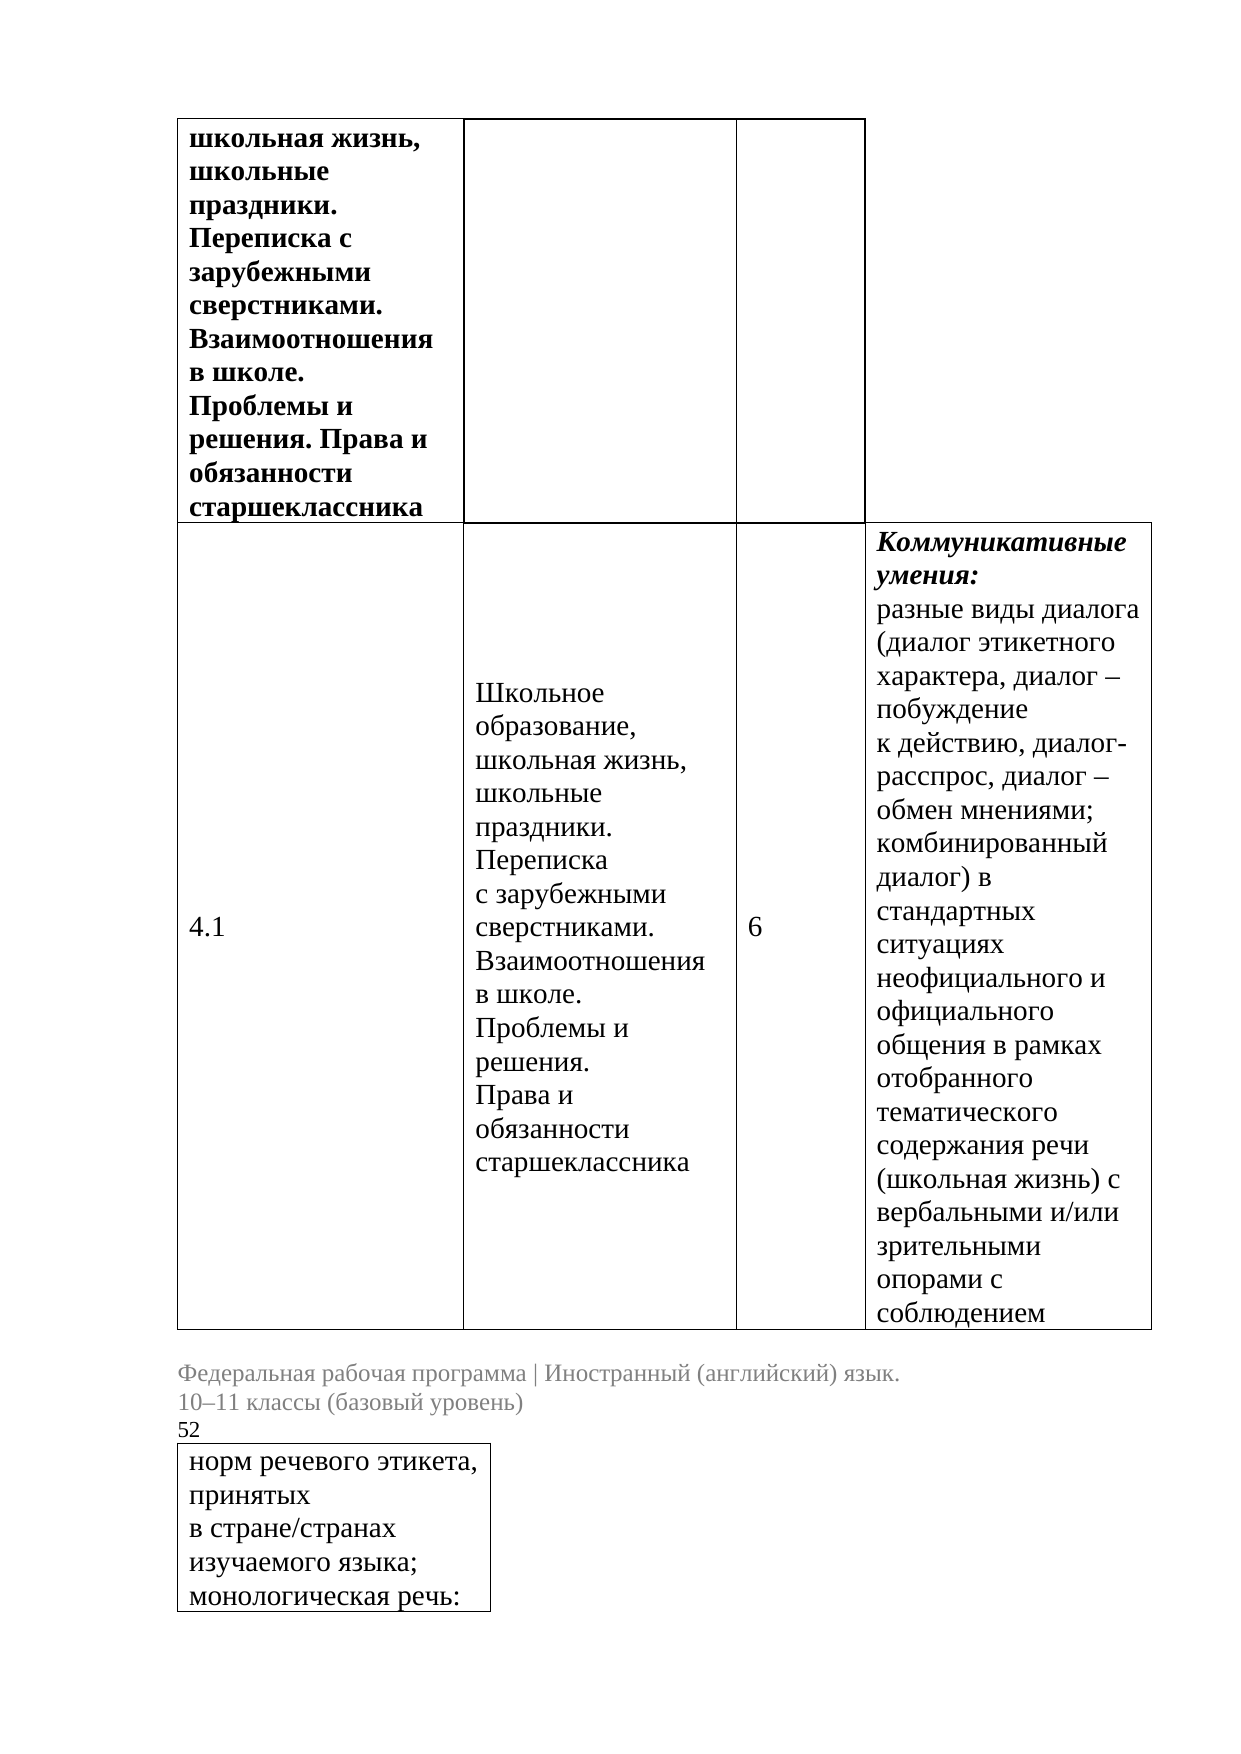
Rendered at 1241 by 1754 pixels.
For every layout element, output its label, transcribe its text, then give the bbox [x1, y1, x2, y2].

table_cell 6 [737, 524, 865, 1329]
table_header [178, 1444, 490, 1611]
table_cell Школьное образование, школьная жизнь, школьные праздники. Переписка с зарубежными сверстниками. Взаимоотношения в школе. Проблемы и решения. Права и обязанности старшеклассника [464, 524, 736, 1329]
text Федеральная рабочая программа | Иностранный (английский) язык. 10–11 классы (базовый уровень) 52 [177, 1330, 1152, 1442]
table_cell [178, 119, 463, 522]
table_cell Коммуникативные умения: разные виды диалога (диалог этикетного характера, диалог – побуждение к действию, диалог-расспрос, диалог – обмен мнениями; комбинированный диалог) в стандартных ситуациях неофициального и официального общения в рамках отобранного тематического содержания речи (школьная жизнь) с вербальными и/или зрительными опорами с соблюдением [866, 523, 1151, 1329]
table_cell 4.1 [178, 523, 463, 1329]
table_cell [737, 120, 864, 522]
table_cell [465, 120, 736, 522]
